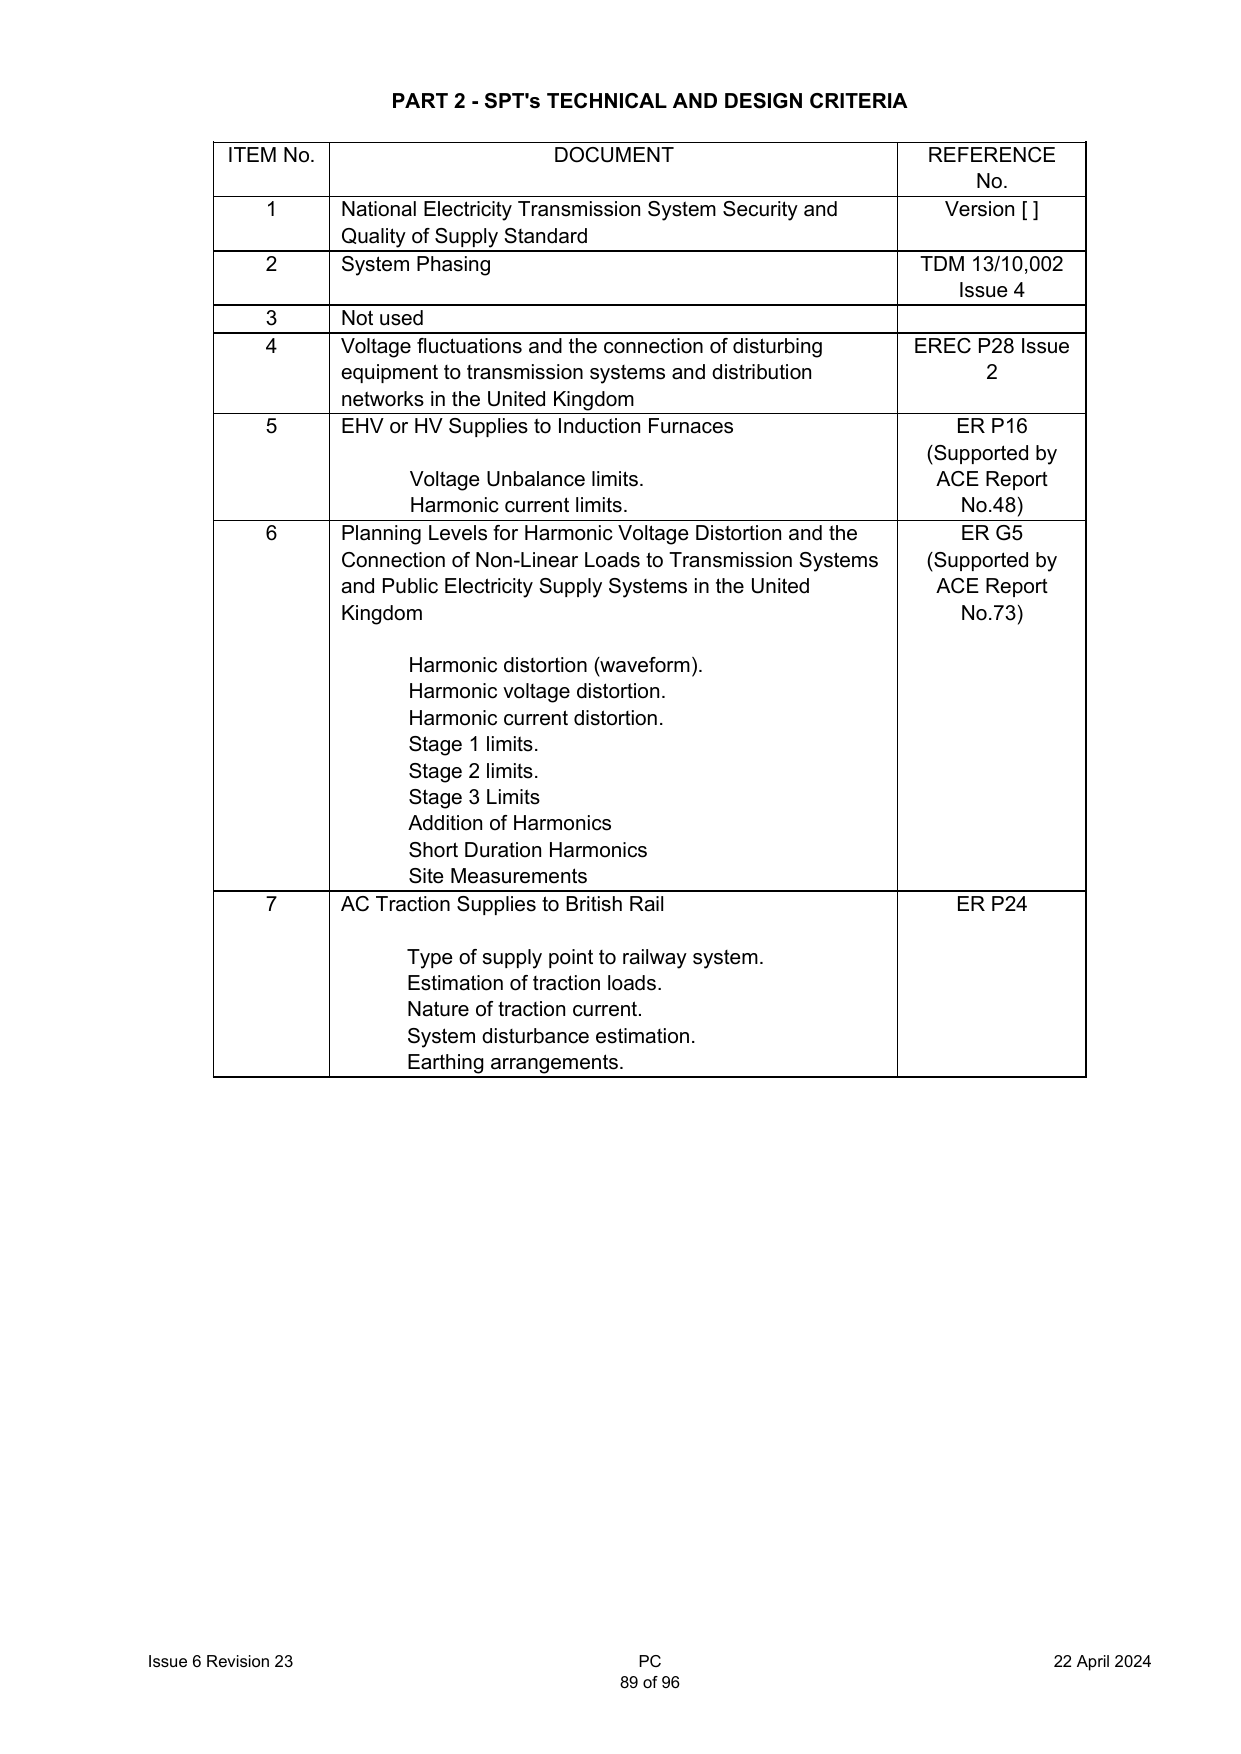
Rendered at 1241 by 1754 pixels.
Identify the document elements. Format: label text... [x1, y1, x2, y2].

table_cell Planning Levels for Harmonic Voltage Distortion and the Connection of Non-Linear Loads to Transmission Systems and Public Electricity Supply Systems in the United Kingdom Harmonic distortion (waveform). Harmonic voltage distortion. Harmonic current distortion. Stage 1 limits. Stage 2 limits. Stage 3 Limits Addition of Harmonics Short Duration Harmonics Site Measurements [330, 521, 897, 890]
table_cell 1 [214, 197, 329, 250]
table_cell ER P16 (Supported by ACE Report No.48) [898, 414, 1085, 520]
table_cell 5 [214, 414, 329, 520]
table_header ITEM No. [214, 143, 329, 196]
table_cell Voltage fluctuations and the connection of disturbing equipment to transmission systems and distribution networks in the United Kingdom [330, 334, 897, 413]
table_cell EHV or HV Supplies to Induction Furnaces Voltage Unbalance limits. Harmonic current limits. [330, 414, 897, 520]
table_cell 7 [214, 892, 329, 1076]
table_cell 6 [214, 521, 329, 890]
table_cell 4 [214, 334, 329, 413]
table_cell ER P24 [898, 892, 1085, 1076]
table_cell TDM 13/10,002 Issue 4 [898, 252, 1085, 304]
table_cell National Electricity Transmission System Security and Quality of Supply Standard [330, 197, 897, 250]
table_cell ER G5 (Supported by ACE Report No.73) [898, 521, 1085, 890]
table_cell [898, 306, 1085, 332]
table_cell 3 [214, 306, 329, 332]
table_cell System Phasing [330, 252, 897, 304]
table_cell EREC P28 Issue 2 [898, 334, 1085, 413]
table_cell AC Traction Supplies to British Rail Type of supply point to railway system. Estimation of traction loads. Nature of traction current. System disturbance estimation. Earthing arrangements. [330, 892, 897, 1076]
table_header DOCUMENT [330, 143, 897, 196]
table_header REFERENCE No. [898, 143, 1085, 196]
table_cell Not used [330, 306, 897, 332]
text PART 2 - SPT's TECHNICAL AND DESIGN CRITERIA [148, 89, 1152, 113]
table_cell 2 [214, 252, 329, 304]
table_cell Version [ ] [898, 197, 1085, 250]
